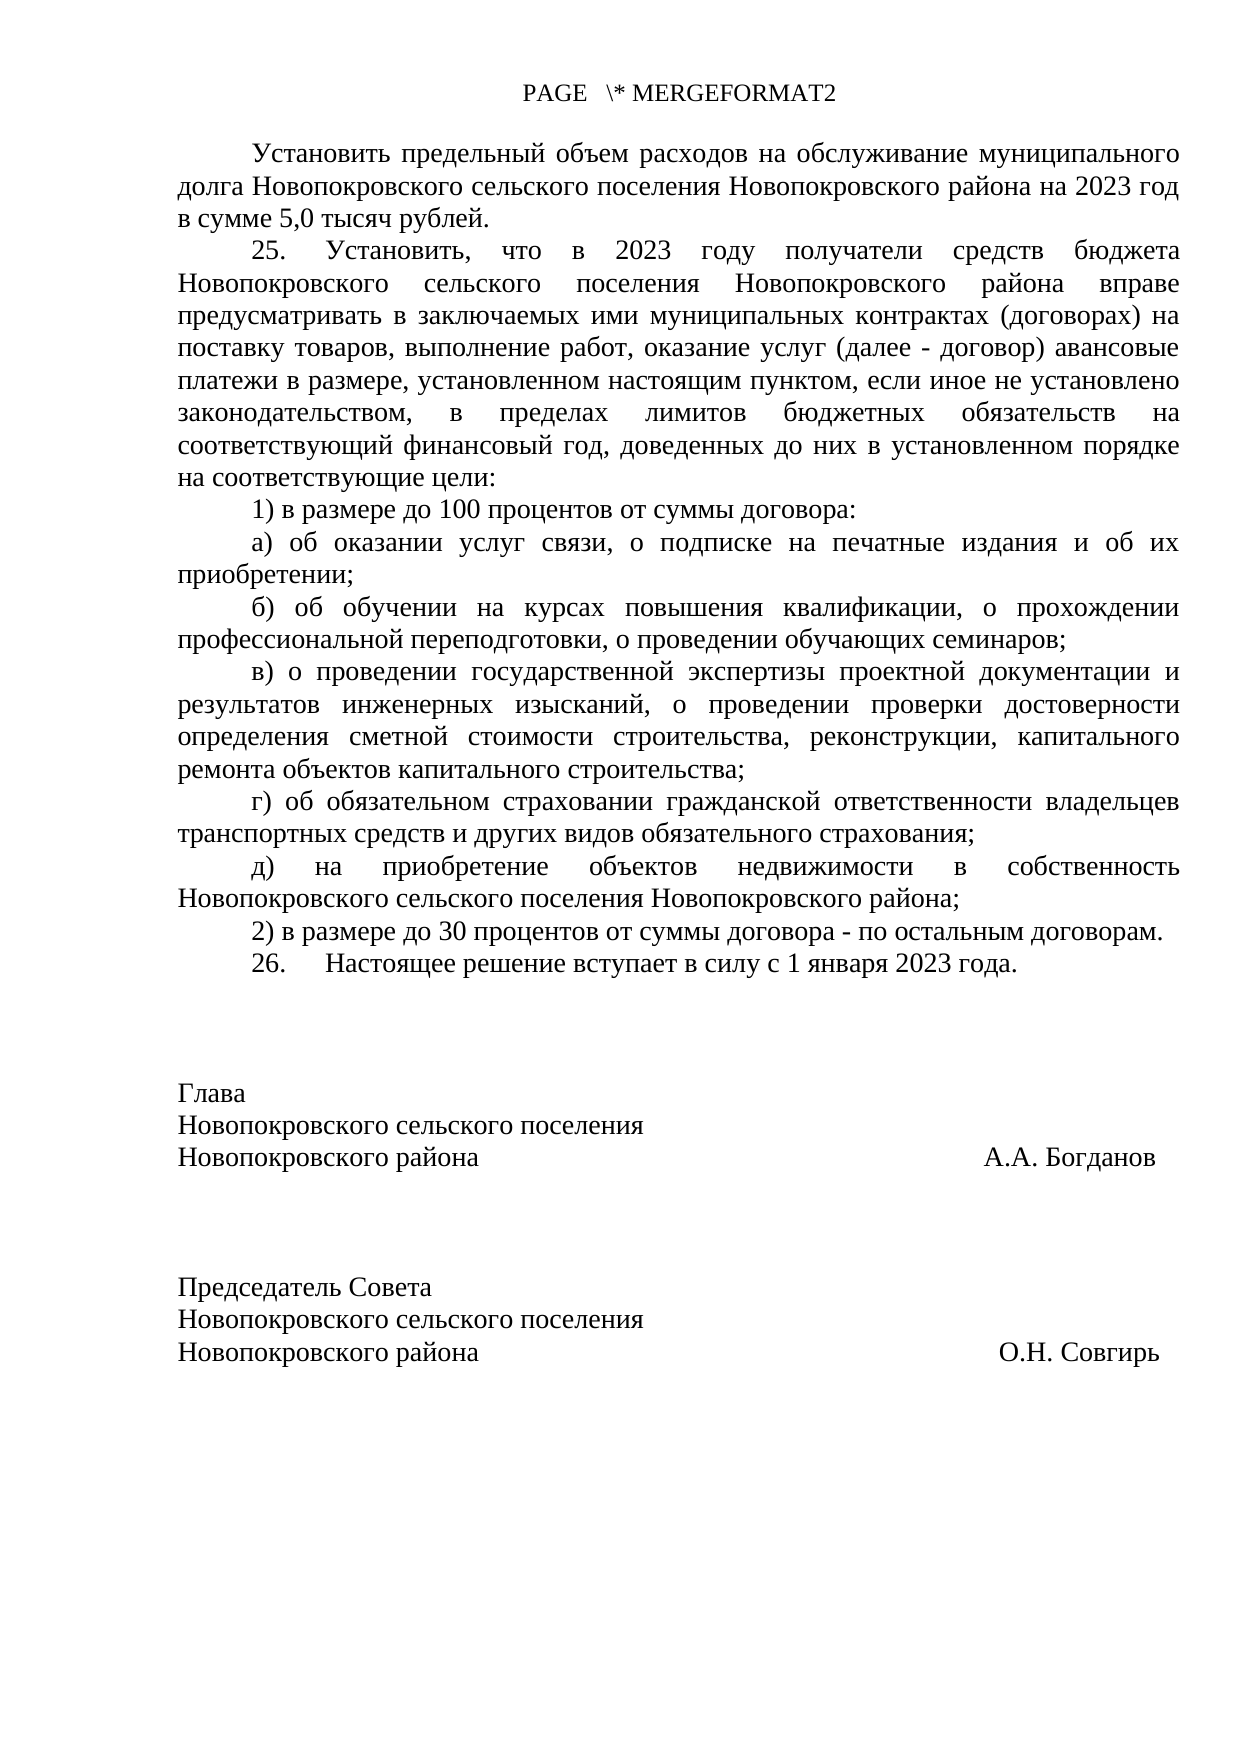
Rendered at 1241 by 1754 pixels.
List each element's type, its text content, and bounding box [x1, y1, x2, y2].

text б) об обучении на курсах повышения квалификации, о прохождении профессиональной переподготовки, о проведении обучающих семинаров; [177, 590, 1181, 654]
text Глава [177, 1076, 1164, 1108]
text Новопокровского района О.Н. Совгирь [177, 1335, 1181, 1367]
text Новопокровского сельского поселения [177, 1108, 1164, 1140]
text г) об обязательном страховании гражданской ответственности владельцев транспортных средств и других видов обязательного страхования; [177, 784, 1181, 849]
text Новопокровского сельского поселения [177, 1302, 1181, 1335]
text 2) в размере до 30 процентов от суммы договора - по остальным договорам. [177, 914, 1181, 946]
text в) о проведении государственной экспертизы проектной документации и результатов инженерных изысканий, о проведении проверки достоверности определения сметной стоимости строительства, реконструкции, капитального ремонта объектов капитального строительства; [177, 654, 1181, 784]
text 25. Установить, что в 2023 году получатели средств бюджета Новопокровского сельского поселения Новопокровского района вправе предусматривать в заключаемых ими муниципальных контрактах (договорах) на поставку товаров, выполнение работ, оказание услуг (далее - договор) авансовые платежи в размере, установленном настоящим пунктом, если иное не установлено законодательством, в пределах лимитов бюджетных обязательств на соответствующий финансовый год, доведенных до них в установленном порядке на соответствующие цели: [177, 233, 1181, 492]
text 1) в размере до 100 процентов от суммы договора: [177, 492, 1181, 525]
text 26. Настоящее решение вступает в силу с 1 января 2023 года. [177, 946, 1181, 978]
text Новопокровского района А.А. Богданов [177, 1140, 1164, 1173]
text Председатель Совета [177, 1270, 1181, 1302]
text д) на приобретение объектов недвижимости в собственность Новопокровского сельского поселения Новопокровского района; [177, 849, 1181, 914]
text Установить предельный объем расходов на обслуживание муниципального долга Новопокровского сельского поселения Новопокровского района на 2023 год в сумме 5,0 тысяч рублей. [177, 136, 1181, 233]
text а) об оказании услуг связи, о подписке на печатные издания и об их приобретении; [177, 525, 1181, 590]
